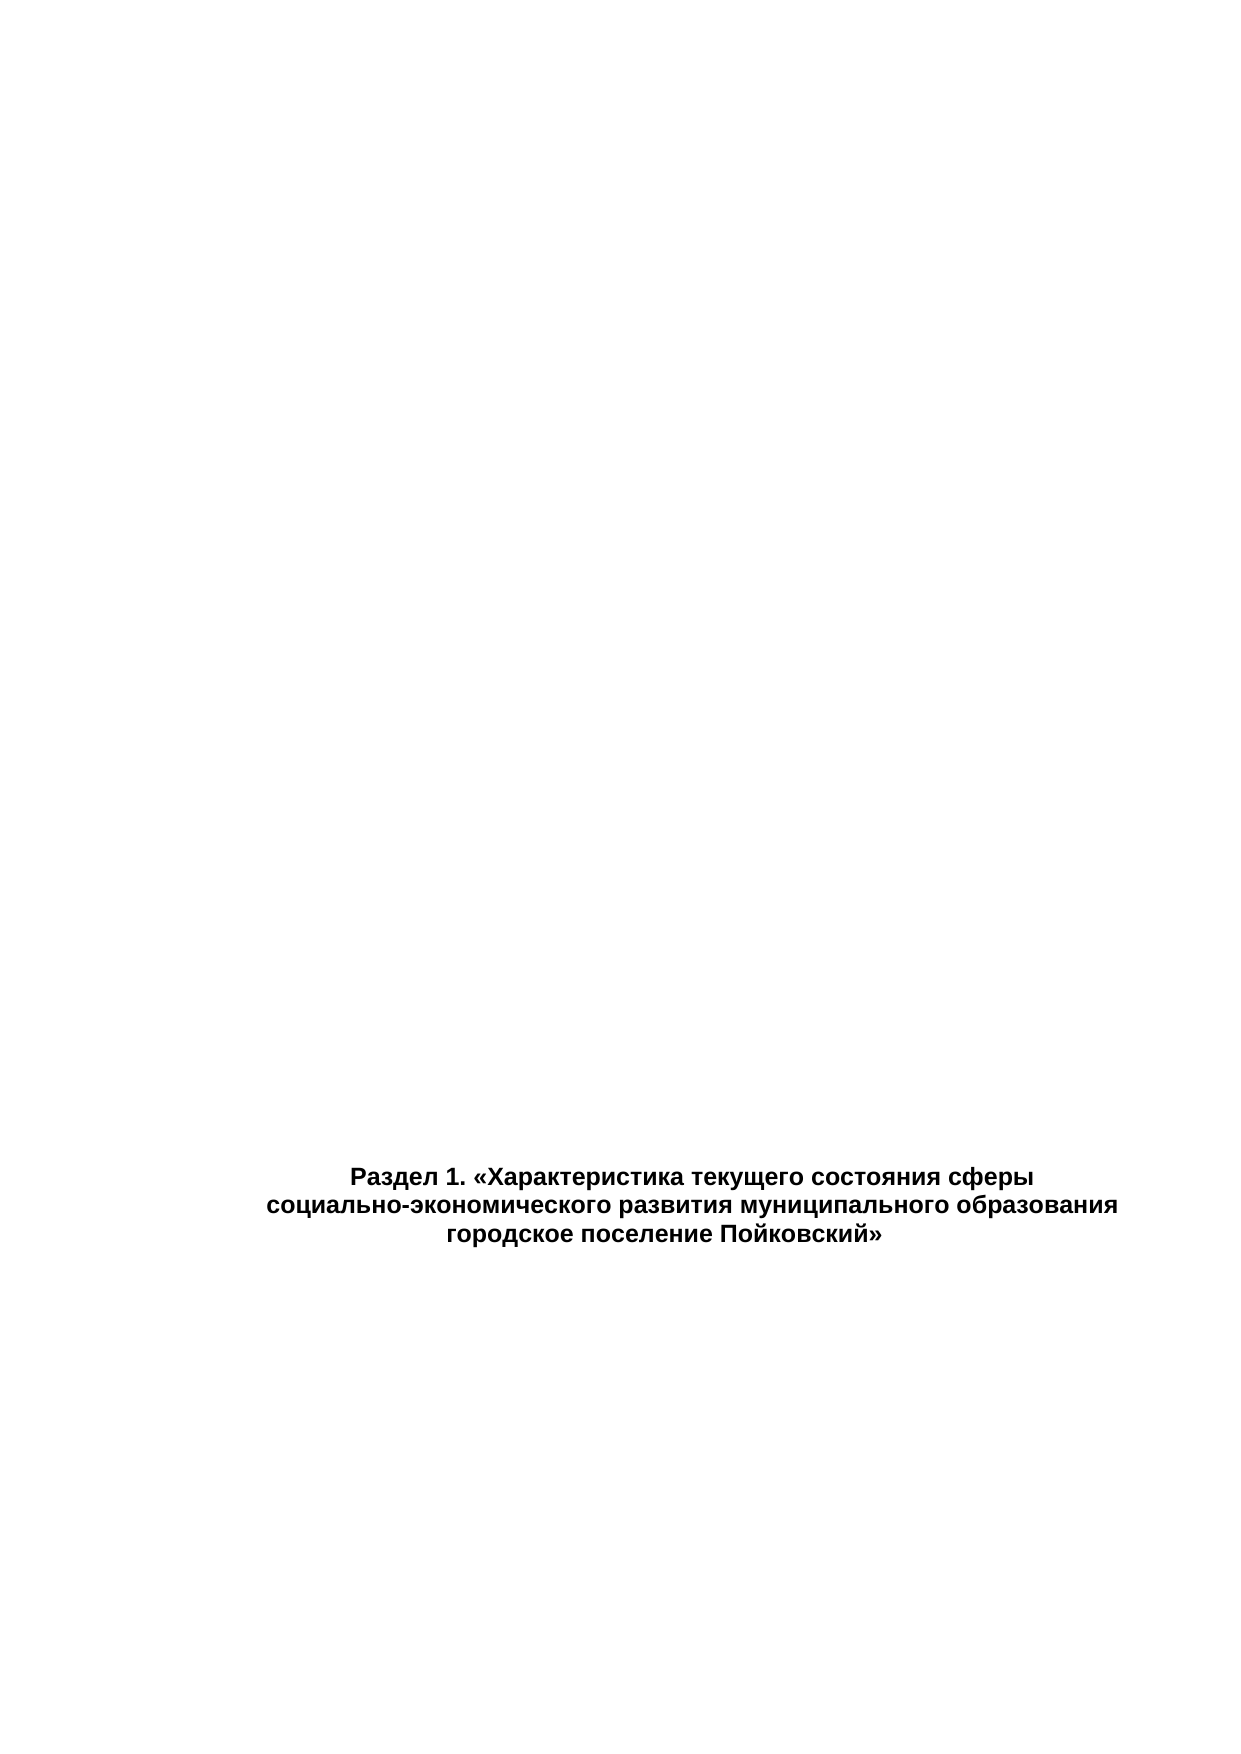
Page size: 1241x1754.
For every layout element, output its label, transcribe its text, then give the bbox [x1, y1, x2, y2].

text социально-экономического развития муниципального образования городское поселение Пойковский» [177, 1190, 1152, 1248]
text Раздел 1. «Характеристика текущего состояния сферы [177, 1162, 1152, 1190]
